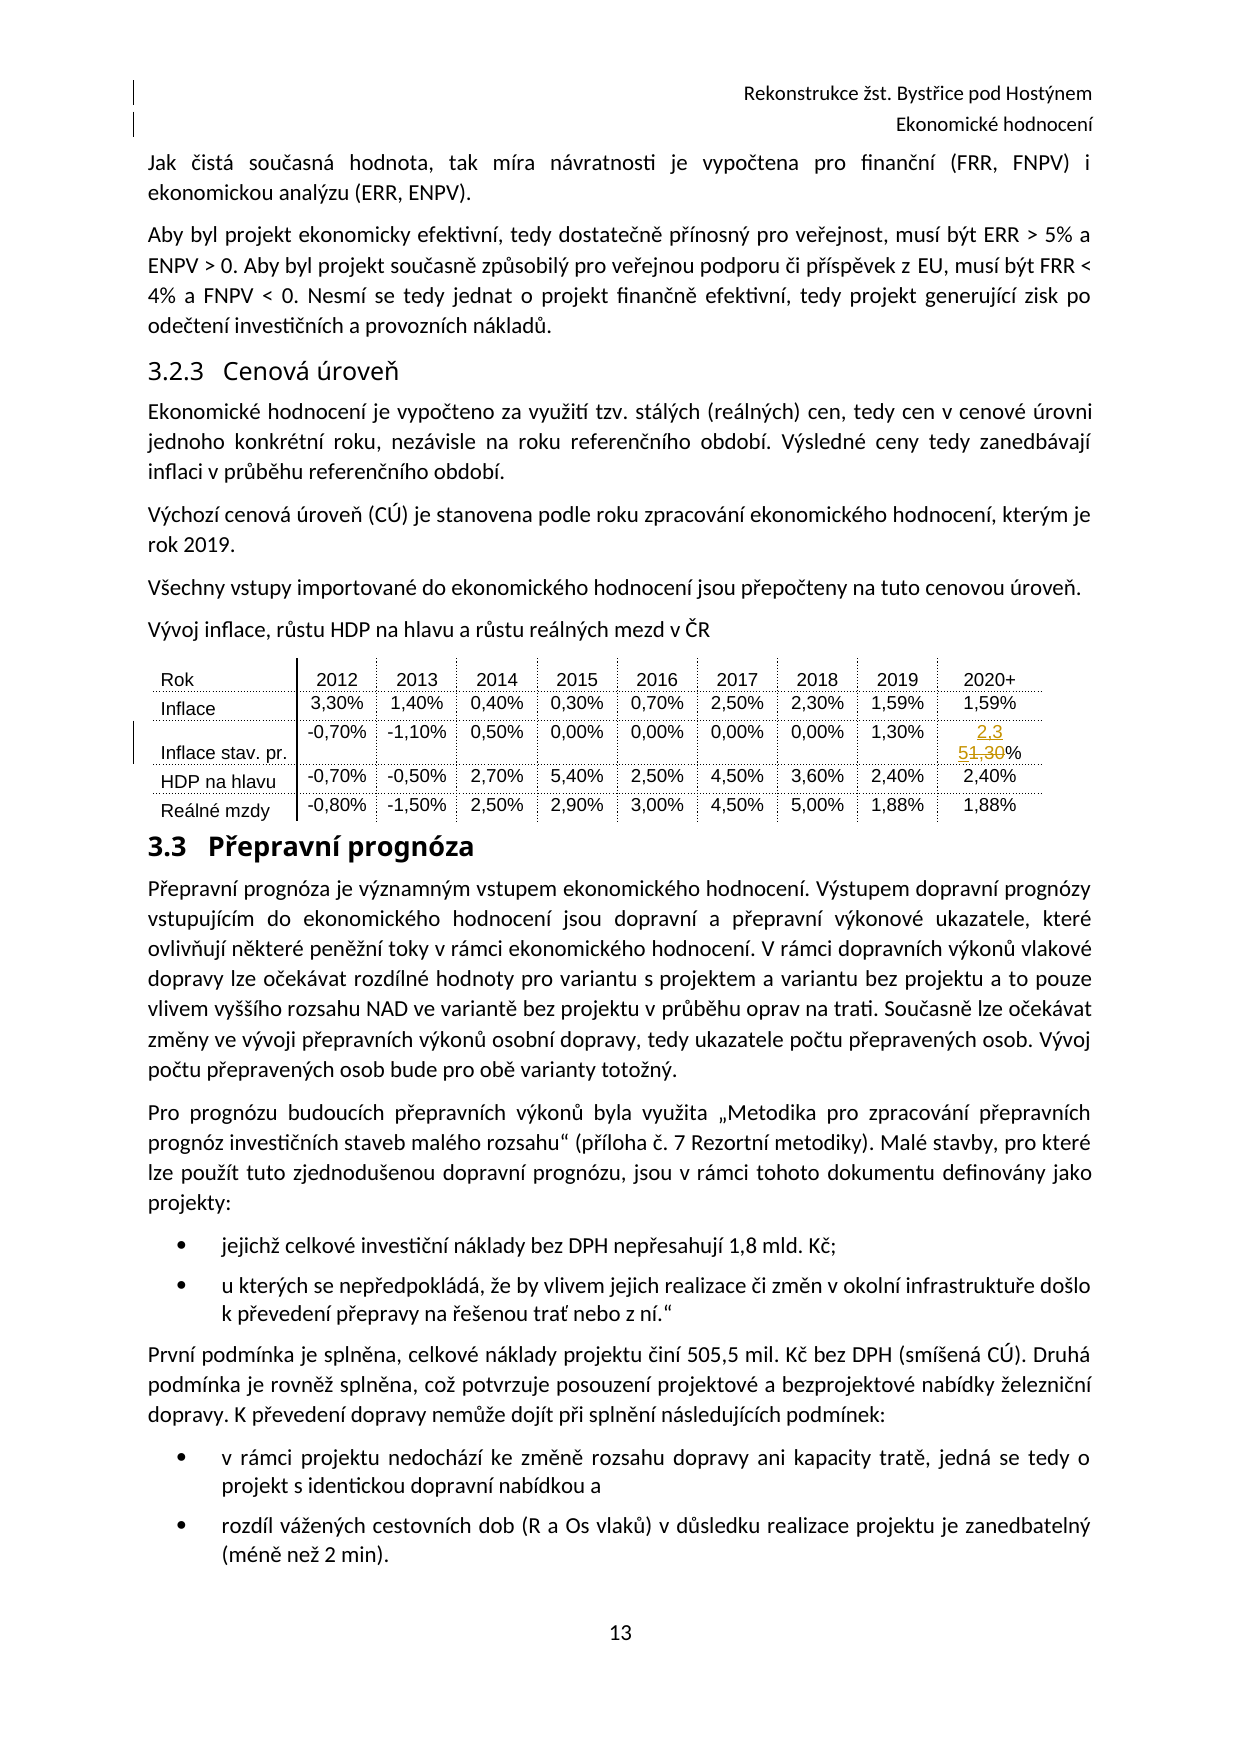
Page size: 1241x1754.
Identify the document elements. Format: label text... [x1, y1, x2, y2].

table_header 2014 [457, 658, 537, 691]
table_cell 0,00% [617, 720, 697, 764]
subtitle Přepravní prognóza [148, 828, 1093, 864]
table_cell 4,50% [697, 764, 777, 792]
text Pro prognózu budoucích přepravních výkonů byla využita „Metodika pro zpracování přepravních prognóz investičních staveb malého rozsahu“ (příloha č. 7 Rezortní metodiky). Malé stavby, pro které lze použít tuto zjednodušenou dopravní prognózu, jsou v rámci tohoto dokumentu definovány jako projekty: [148, 1098, 1093, 1216]
table_header 2017 [697, 658, 777, 691]
table_cell % [938, 720, 1042, 764]
table_cell 1,59% [938, 691, 1042, 719]
table_cell 0,00% [537, 720, 617, 764]
table_header 2020+ [938, 658, 1042, 691]
table_cell 1,88% [938, 793, 1042, 821]
table_cell 0,30% [537, 691, 617, 719]
table_cell 0,00% [697, 720, 777, 764]
list rozdíl vážených cestovních dob (R a Os vlaků) v důsledku realizace projektu je zanedbatelný (méně než 2 min). [177, 1512, 1093, 1568]
table_cell -1,50% [377, 793, 457, 821]
table_cell 3,00% [617, 793, 697, 821]
table_cell 5,00% [777, 793, 857, 821]
table_header 2018 [777, 658, 857, 691]
text Výchozí cenová úroveň (CÚ) je stanovena podle roku zpracování ekonomického hodnocení, kterým je rok 2019. [148, 500, 1093, 558]
table_cell 3,30% [298, 691, 377, 719]
table_header 2015 [537, 658, 617, 691]
text Všechny vstupy importované do ekonomického hodnocení jsou přepočteny na tuto cenovou úroveň. [148, 573, 1093, 601]
table_cell HDP na hlavu [153, 764, 296, 792]
table_cell 1,30% [857, 720, 937, 764]
table_cell 2,50% [617, 764, 697, 792]
table_header 2012 [298, 658, 377, 691]
table_cell 1,88% [857, 793, 937, 821]
text Ekonomické hodnocení je vypočteno za využití tzv. stálých (reálných) cen, tedy cen v cenové úrovni jednoho konkrétní roku, nezávisle na roku referenčního období. Výsledné ceny tedy zanedbávají inflaci v průběhu referenčního období. [148, 397, 1093, 485]
table_cell Reálné mzdy [153, 793, 296, 821]
table_cell 2,30% [777, 691, 857, 719]
table_cell 3,60% [777, 764, 857, 792]
table_cell -0,50% [377, 764, 457, 792]
table_cell 2,40% [938, 764, 1042, 792]
text První podmínka je splněna, celkové náklady projektu činí 505,5 mil. Kč bez DPH (smíšená CÚ). Druhá podmínka je rovněž splněna, což potvrzuje posouzení projektové a bezprojektové nabídky železniční dopravy. K převedení dopravy nemůže dojít při splnění následujících podmínek: [148, 1340, 1093, 1428]
table_cell 4,50% [697, 793, 777, 821]
table_cell 0,70% [617, 691, 697, 719]
table_cell 1,59% [857, 691, 937, 719]
table_cell Inflace [153, 691, 296, 719]
text Jak čistá současná hodnota, tak míra návratnosti je vypočtena pro finanční (FRR, FNPV) i ekonomickou analýzu (ERR, ENPV). [148, 148, 1093, 206]
table_cell -0,70% [298, 764, 377, 792]
subtitle Cenová úroveň [148, 354, 1093, 388]
table_cell 0,40% [457, 691, 537, 719]
text Přepravní prognóza je významným vstupem ekonomického hodnocení. Výstupem dopravní prognózy vstupujícím do ekonomického hodnocení jsou dopravní a přepravní výkonové ukazatele, které ovlivňují některé peněžní toky v rámci ekonomického hodnocení. V rámci dopravních výkonů vlakové dopravy lze očekávat rozdílné hodnoty pro variantu s projektem a variantu bez projektu a to pouze vlivem vyššího rozsahu NAD ve variantě bez projektu v průběhu oprav na trati. Současně lze očekávat změny ve vývoji přepravních výkonů osobní dopravy, tedy ukazatele počtu přepravených osob. Vývoj počtu přepravených osob bude pro obě varianty totožný. [148, 874, 1093, 1083]
table_header Rok [153, 658, 296, 691]
list v rámci projektu nedochází ke změně rozsahu dopravy ani kapacity tratě, jedná se tedy o projekt s identickou dopravní nabídkou a [177, 1443, 1093, 1499]
list jejichž celkové investiční náklady bez DPH nepřesahují 1,8 mld. Kč; [177, 1231, 1093, 1259]
table_cell -0,70% [298, 720, 377, 764]
table_cell -1,10% [377, 720, 457, 764]
table_cell 2,50% [457, 793, 537, 821]
table_cell 2,40% [857, 764, 937, 792]
table_cell 5,40% [537, 764, 617, 792]
table_cell -0,80% [298, 793, 377, 821]
text Aby byl projekt ekonomicky efektivní, tedy dostatečně přínosný pro veřejnost, musí být ERR > 5% a ENPV > 0. Aby byl projekt současně způsobilý pro veřejnou podporu či příspěvek z EU, musí být FRR < 4% a FNPV < 0. Nesmí se tedy jednat o projekt finančně efektivní, tedy projekt generující zisk po odečtení investičních a provozních nákladů. [148, 221, 1093, 339]
table_header 2016 [617, 658, 697, 691]
table_cell 2,50% [697, 691, 777, 719]
table_cell 1,40% [377, 691, 457, 719]
table_header 2013 [377, 658, 457, 691]
table_header 2019 [857, 658, 937, 691]
table_cell Inflace stav. pr. [153, 720, 296, 764]
table_cell 2,70% [457, 764, 537, 792]
table_cell 2,90% [537, 793, 617, 821]
list u kterých se nepředpokládá, že by vlivem jejich realizace či změn v okolní infrastruktuře došlo k převedení přepravy na řešenou trať nebo z ní.“ [177, 1271, 1093, 1327]
table_cell 0,50% [457, 720, 537, 764]
table_cell 0,00% [777, 720, 857, 764]
text Vývoj inflace, růstu HDP na hlavu a růstu reálných mezd v ČR [148, 616, 1093, 644]
